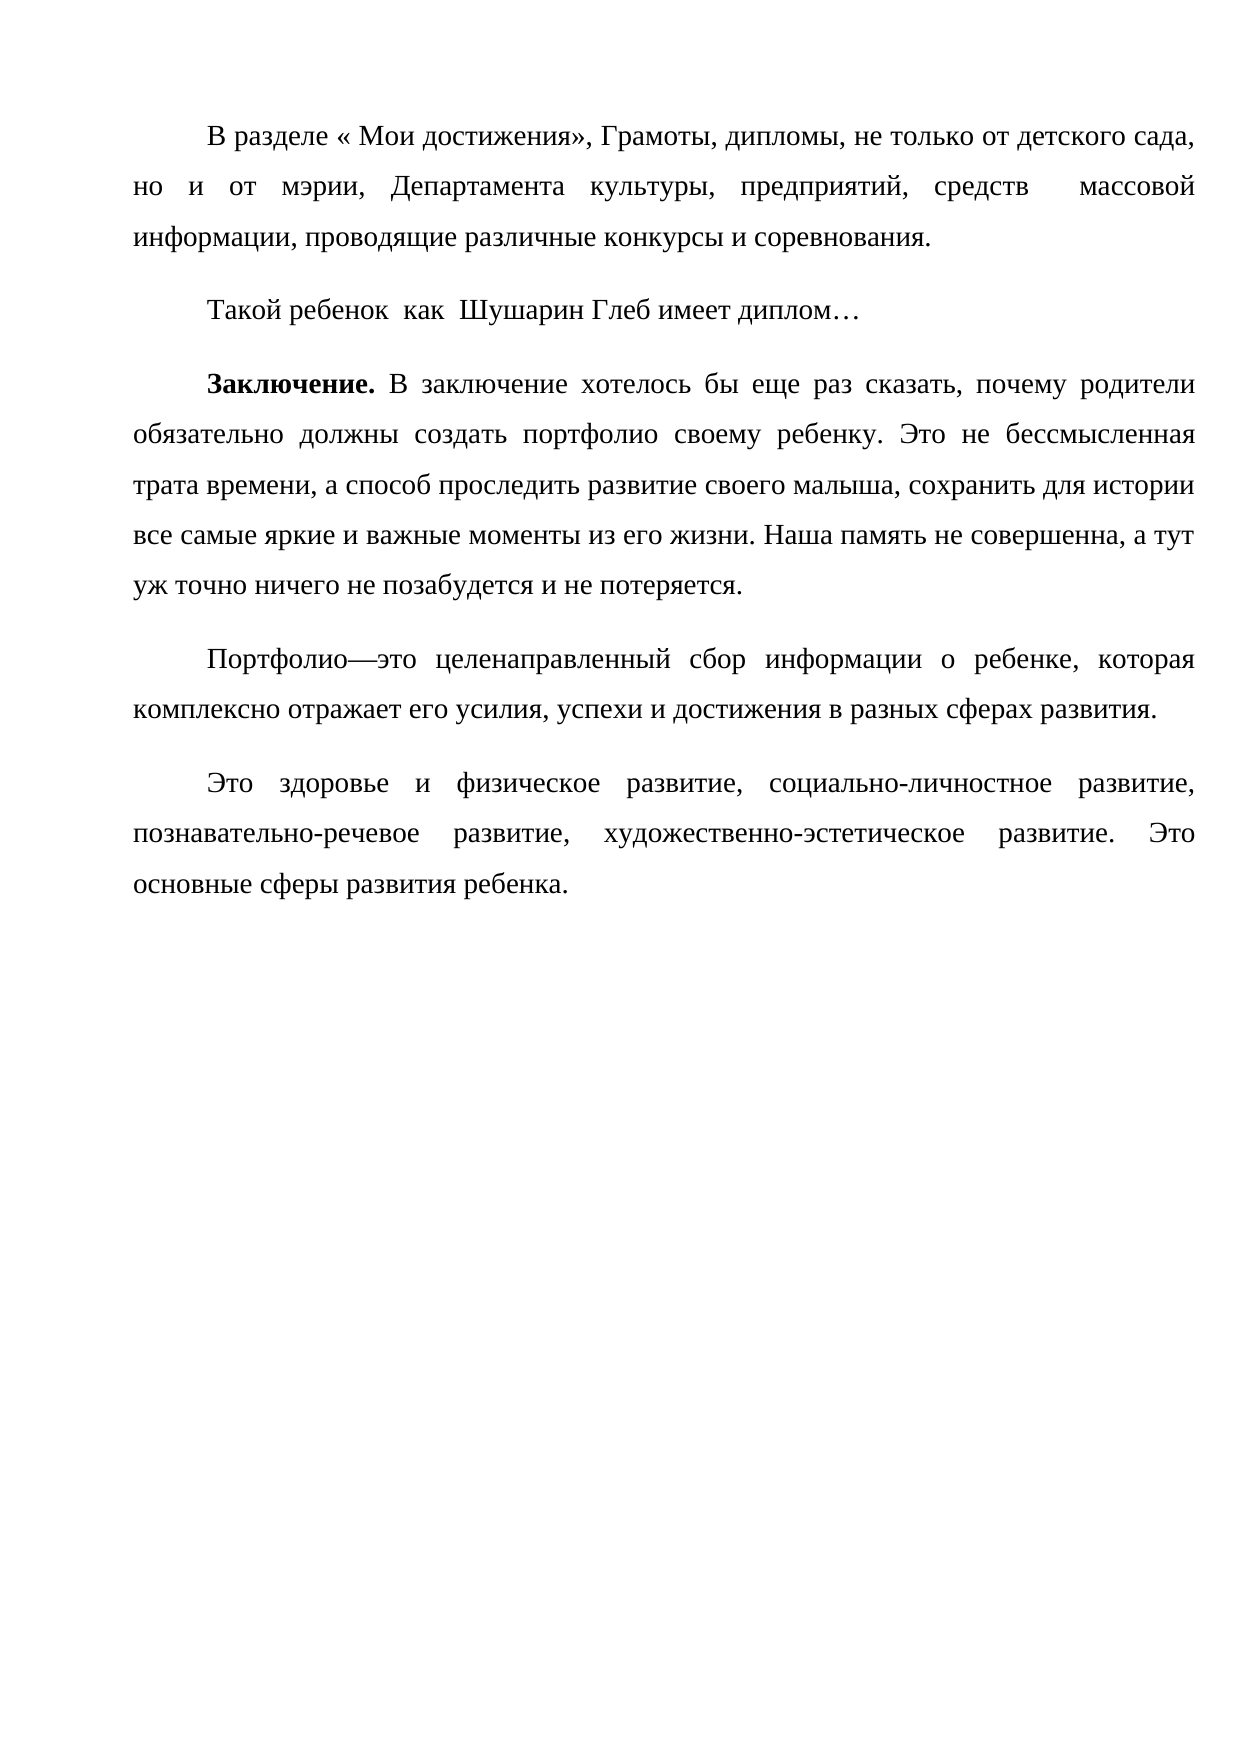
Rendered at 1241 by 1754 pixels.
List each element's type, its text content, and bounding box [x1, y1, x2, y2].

text Это здоровье и физическое развитие, социально-личностное развитие, познавательно-речевое развитие, художественно-эстетическое развитие. Это основные сферы развития ребенка. [133, 765, 1196, 899]
text Портфолио—это целенаправленный сбор информации о ребенке, которая комплексно отражает его усилия, успехи и достижения в разных сферах развития. [133, 641, 1196, 725]
text Заключение. В заключение хотелось бы еще раз сказать, почему родители обязательно должны создать портфолио своему ребенку. Это не бессмысленная трата времени, а способ проследить развитие своего малыша, сохранить для истории все самые яркие и важные моменты из его жизни. Наша память не совершенна, а тут уж точно ничего не позабудется и не потеряется. [133, 366, 1196, 601]
text В разделе « Мои достижения», Грамоты, дипломы, не только от детского сада, но и от мэрии, Департамента культуры, предприятий, средств массовой информации, проводящие различные конкурсы и соревнования. [133, 118, 1196, 252]
text Такой ребенок как Шушарин Глеб имеет диплом… [133, 292, 1196, 326]
